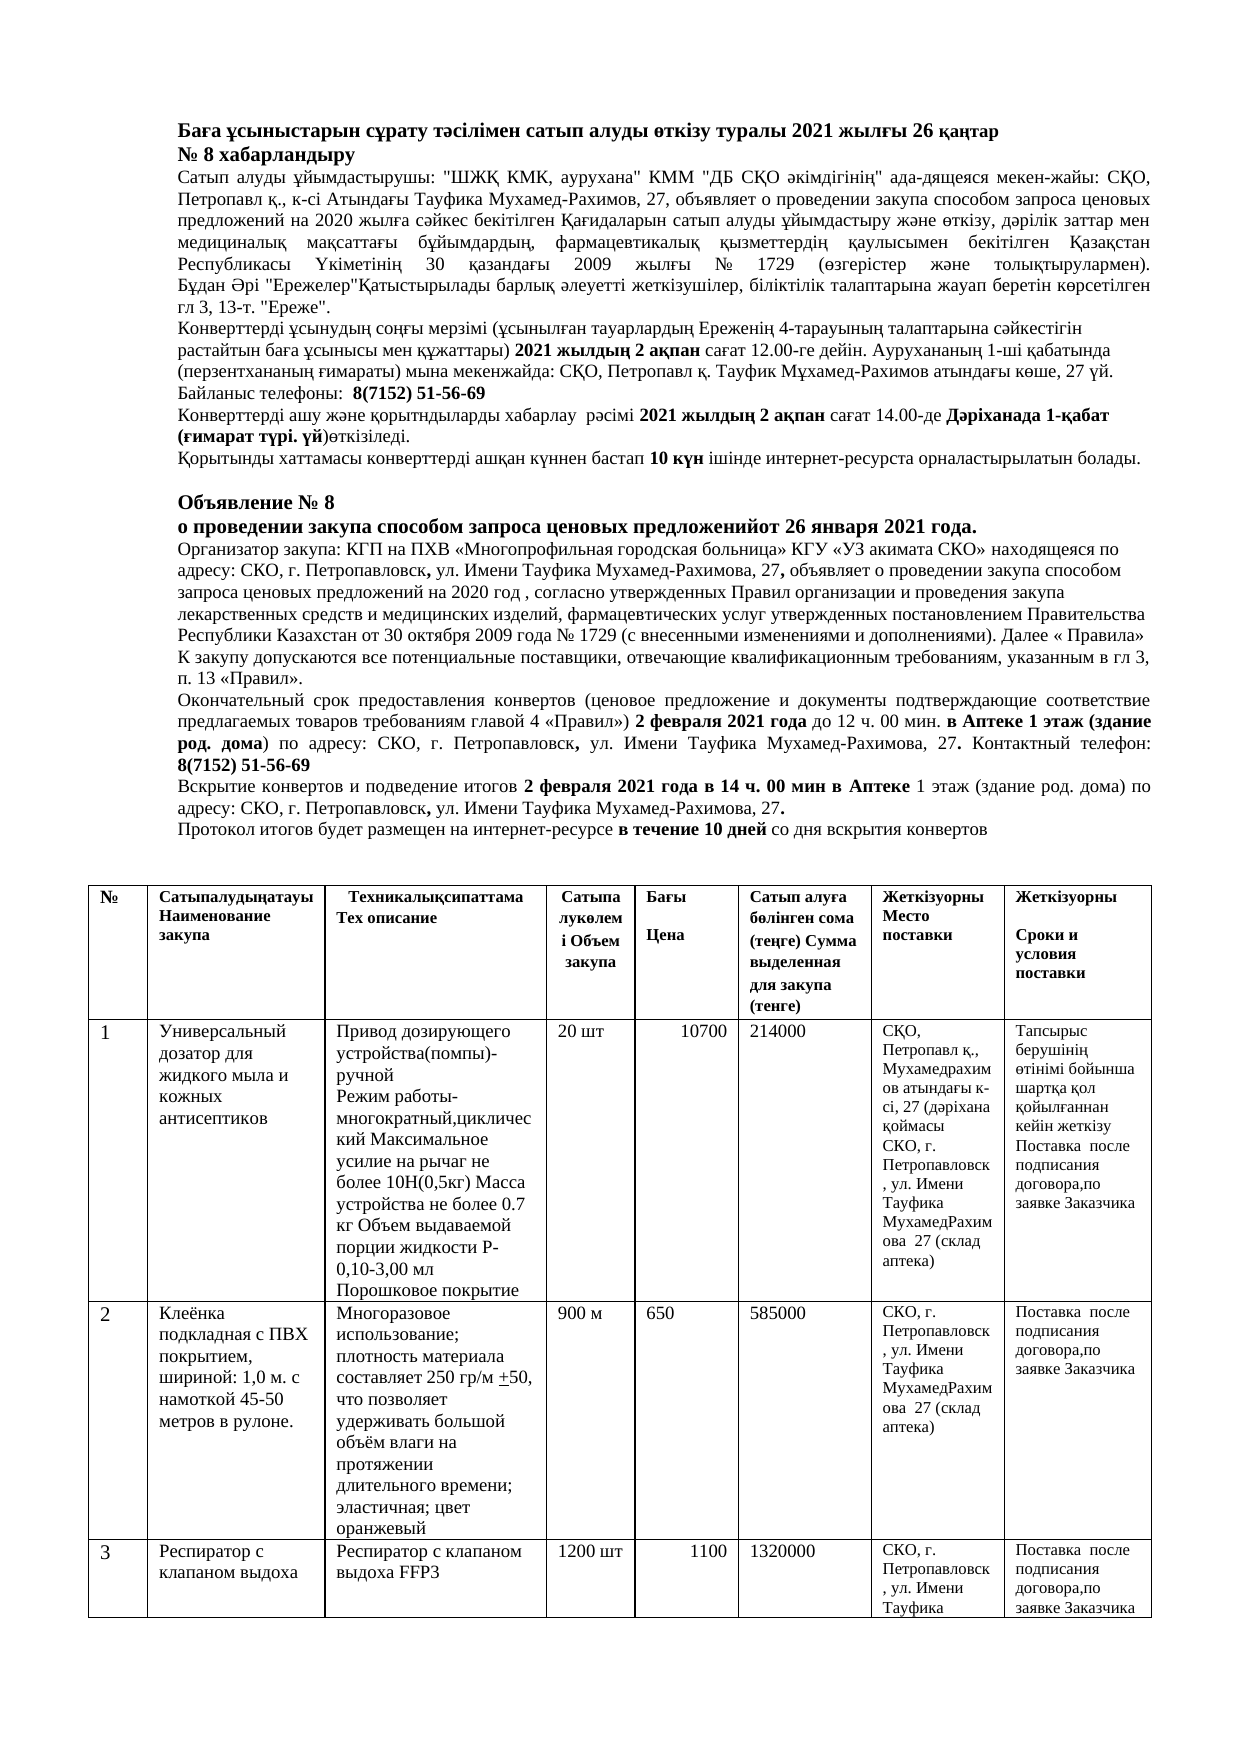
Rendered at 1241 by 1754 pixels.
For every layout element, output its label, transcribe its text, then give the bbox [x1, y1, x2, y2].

text Вскрытие конвертов и подведение итогов 2 февраля 2021 года в 14 ч. 00 мин в Аптеке 1 этаж (здание род. дома) по адресу: СКО, г. Петропавловск, ул. Имени Тауфика Мухамед-Рахимова, 27. [177, 775, 1152, 818]
table_cell 10700 [636, 1020, 738, 1301]
table_header Сатып алуға бөлінген сома (теңге) Сумма выделенная для закупа (тенге) [739, 886, 871, 1019]
table_cell Клеёнка подкладная с ПВХ покрытием, шириной: 1,0 м. с намоткой 45-50 метров в рулоне. [148, 1302, 324, 1539]
table_cell 1200 шт [547, 1540, 634, 1617]
text Қорытынды хаттамасы конверттерді ашқан күннен бастап 10 күн ішінде интернет-ресурста орналастырылатын болады. [177, 447, 1152, 468]
table_cell 1320000 [739, 1540, 871, 1617]
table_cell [1005, 1540, 1151, 1617]
table_cell Привод дозирующего устройства(помпы)- ручной Режим работы-многократный,циклический Максимальное усилие на рычаг не более 10Н(0,5кг) Масса устройства не более 0.7 кг Объем выдаваемой порции жидкости Р-0,10-3,00 мл Порошковое покрытие [326, 1020, 546, 1301]
text Протокол итогов будет размещен на интернет-ресурсе в течение 10 дней со дня вскрытия конвертов [177, 818, 1152, 840]
table_cell Многоразовое использование; плотность материала составляет 250 гр/м +50, что позволяет удерживать большой объём влаги на протяжении длительного времени; эластичная; цвет оранжевый [326, 1302, 546, 1539]
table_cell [148, 1540, 324, 1617]
table_cell 900 м [547, 1302, 634, 1539]
text Окончательный срок предоставления конвертов (ценовое предложение и документы подтверждающие соответствие предлагаемых товаров требованиям главой 4 «Правил») 2 февраля 2021 года до 12 ч. 00 мин. в Аптеке 1 этаж (здание род. дома) по адресу: СКО, г. Петропавловск, ул. Имени Тауфика Мухамед-Рахимова, 27. Контактный телефон: 8(7152) 51-56-69 [177, 689, 1152, 775]
text Конверттерді ұсынудың соңғы мерзімі (ұсынылған тауарлардың Ереженің 4-тарауының талаптарына сәйкестігін растайтын баға ұсынысы мен құжаттары) 2021 жылдың 2 ақпан сағат 12.00-ге дейін. Аурухананың 1-ші қабатында (перзентхананың ғимараты) мына мекенжайда: СҚО, Петропавл қ. Тауфик Мұхамед-Рахимов атындағы көше, 27 үй. Байланыс телефоны: 8(7152) 51-56-69 [177, 317, 1152, 403]
table_cell Поставка после подписания договора,по заявке Заказчика [1005, 1302, 1151, 1539]
text Сатып алуды ұйымдастырушы: "ШЖҚ КМК, аурухана" КММ "ДБ СҚО әкімдігінің" ада-дящеяся мекен-жайы: СҚО, Петропавл қ., к-сі Атындағы Тауфика Мухамед-Рахимов, 27, объявляет о проведении закупа способом запроса ценовых предложений на 2020 жылға сәйкес бекітілген Қағидаларын сатып алуды ұйымдастыру және өткізу, дәрілік заттар мен медициналық мақсаттағы бұйымдардың, фармацевтикалық қызметтердің қаулысымен бекітілген Қазақстан Республикасы Үкіметінің 30 қазандағы 2009 жылғы № 1729 (өзгерістер және толықтырулармен). Бұдан Әрі "Ережелер"Қатыстырылады барлық әлеуетті жеткізушілер, біліктілік талаптарына жауап беретін көрсетілген гл 3, 13-т. "Ереже". [177, 166, 1152, 317]
table_cell 20 шт [547, 1020, 634, 1301]
table_cell 1 [89, 1020, 147, 1301]
table_header Жеткізуорны Сроки и условия поставки [1005, 886, 1151, 1019]
table_header № [89, 886, 147, 1019]
table_header Техникалықсипаттама Тех описание [326, 886, 546, 1019]
table_header Бағы Цена [636, 886, 738, 1019]
table_header Сатыпалудыңатауы Наименование закупа [148, 886, 324, 1019]
table_cell Универсальный дозатор для жидкого мыла и кожных антисептиков [148, 1020, 324, 1301]
text Баға ұсыныстарын сұрату тәсілімен сатып алуды өткізу туралы 2021 жылғы 26 қаңтар № 8 хабарландыру [177, 118, 1152, 166]
table_cell 650 [636, 1302, 738, 1539]
text К закупу допускаются все потенциальные поставщики, отвечающие квалификационным требованиям, указанным в гл 3, п. 13 «Правил». [177, 646, 1152, 689]
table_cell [872, 1540, 1004, 1617]
table_cell СКО, г. Петропавловск, ул. Имени Тауфика МухамедРахимова 27 (склад аптека) [872, 1302, 1004, 1539]
table_cell Тапсырыс берушінің өтінімі бойынша шартқа қол қойылғаннан кейін жеткізу Поставка после подписания договора,по заявке Заказчика [1005, 1020, 1151, 1301]
table_cell 585000 [739, 1302, 871, 1539]
table_cell 2 [89, 1302, 147, 1539]
table_header Сатыпалукөлемі Объем закупа [547, 886, 634, 1019]
table_cell СҚО, Петропавл қ., Мухамедрахимов атындағы к-сі, 27 (дәріхана қоймасы СКО, г. Петропавловск, ул. Имени Тауфика МухамедРахимова 27 (склад аптека) [872, 1020, 1004, 1301]
table_cell 3 [89, 1540, 147, 1617]
table_cell 214000 [739, 1020, 871, 1301]
text Объявление № 8 о проведении закупа способом запроса ценовых предложенийот 26 января 2021 года. Организатор закупа: КГП на ПХВ «Многопрофильная городская больница» КГУ «УЗ акимата СКО» находящеяся по адресу: СКО, г. Петропавловск, ул. Имени Тауфика Мухамед-Рахимова, 27, объявляет о проведении закупа способом запроса ценовых предложений на 2020 год , согласно утвержденных Правил организации и проведения закупа лекарственных средств и медицинских изделий, фармацевтических услуг утвержденных постановлением Правительства Республики Казахстан от 30 октября 2009 года № 1729 (с внесенными изменениями и дополнениями). Далее « Правила» [177, 490, 1152, 646]
text Конверттерді ашу және қорытндыларды хабарлау рәсімі 2021 жылдың 2 ақпан сағат 14.00-де Дәріханада 1-қабат (ғимарат түрі. үй)өткізіледі. [177, 403, 1152, 447]
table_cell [326, 1540, 546, 1617]
table_cell 1100 [636, 1540, 738, 1617]
table_header Жеткізуорны Место поставки [872, 886, 1004, 1019]
